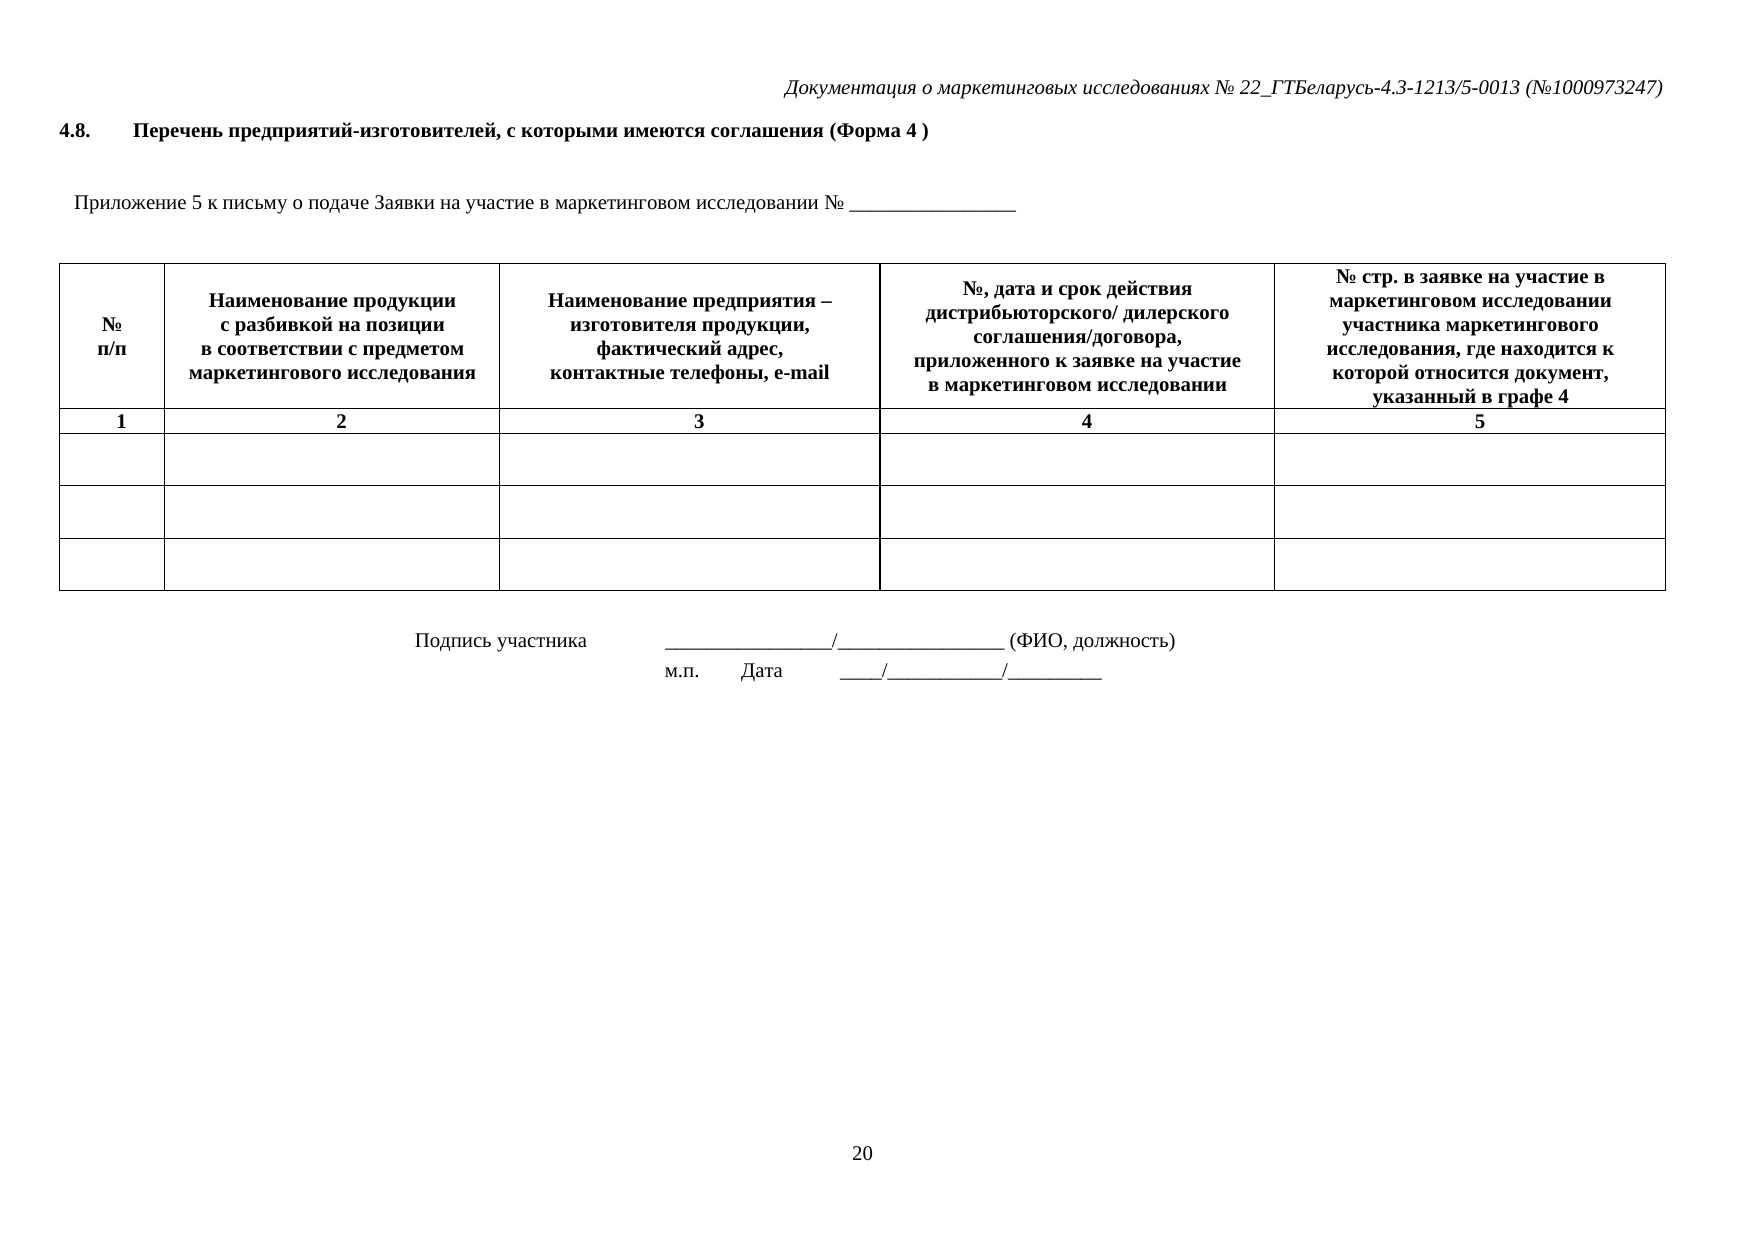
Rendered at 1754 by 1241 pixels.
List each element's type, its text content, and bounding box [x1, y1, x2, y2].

table_header № стр. в заявке на участие в маркетинговом исследовании участника маркетингового исследования, где находится к которой относится документ, указанный в графе 4 [1275, 264, 1665, 408]
table_cell [165, 434, 499, 485]
table_cell 3 [500, 409, 879, 433]
table_header № п/п [60, 264, 164, 408]
text Подпись участника ________________/________________ (ФИО, должность) [326, 628, 1665, 652]
table_cell 1 [60, 409, 164, 433]
table_cell 2 [165, 409, 499, 433]
table_cell [1275, 434, 1665, 485]
table_cell [881, 434, 1274, 485]
table_cell [500, 539, 879, 590]
table_header №, дата и срок действия дистрибьюторского/ дилерского соглашения/договора, приложенного к заявке на участие в маркетинговом исследовании [881, 264, 1274, 408]
table_cell [165, 539, 499, 590]
table_cell [165, 486, 499, 538]
table_cell [500, 434, 879, 485]
table_cell [60, 434, 164, 485]
text м.п. Дата ____/___________/_________ [326, 658, 1665, 682]
table_header Наименование продукции с разбивкой на позиции в соответствии с предметом маркетингового исследования [165, 264, 499, 408]
table_cell [881, 539, 1274, 590]
list Перечень предприятий-изготовителей, с которыми имеются соглашения (Форма 4 ) [59, 118, 1665, 142]
table_cell [881, 486, 1274, 538]
table_cell 4 [881, 409, 1274, 433]
text Приложение 5 к письму о подаче Заявки на участие в маркетинговом исследовании № ________________ [59, 190, 1665, 214]
table_cell [1275, 539, 1665, 590]
table_header Наименование предприятия – изготовителя продукции, фактический адрес, контактные телефоны, e-mail [500, 264, 879, 408]
table_cell 5 [1275, 409, 1665, 433]
table_cell [1275, 486, 1665, 538]
table_cell [60, 486, 164, 538]
table_cell [60, 539, 164, 590]
table_cell [500, 486, 879, 538]
